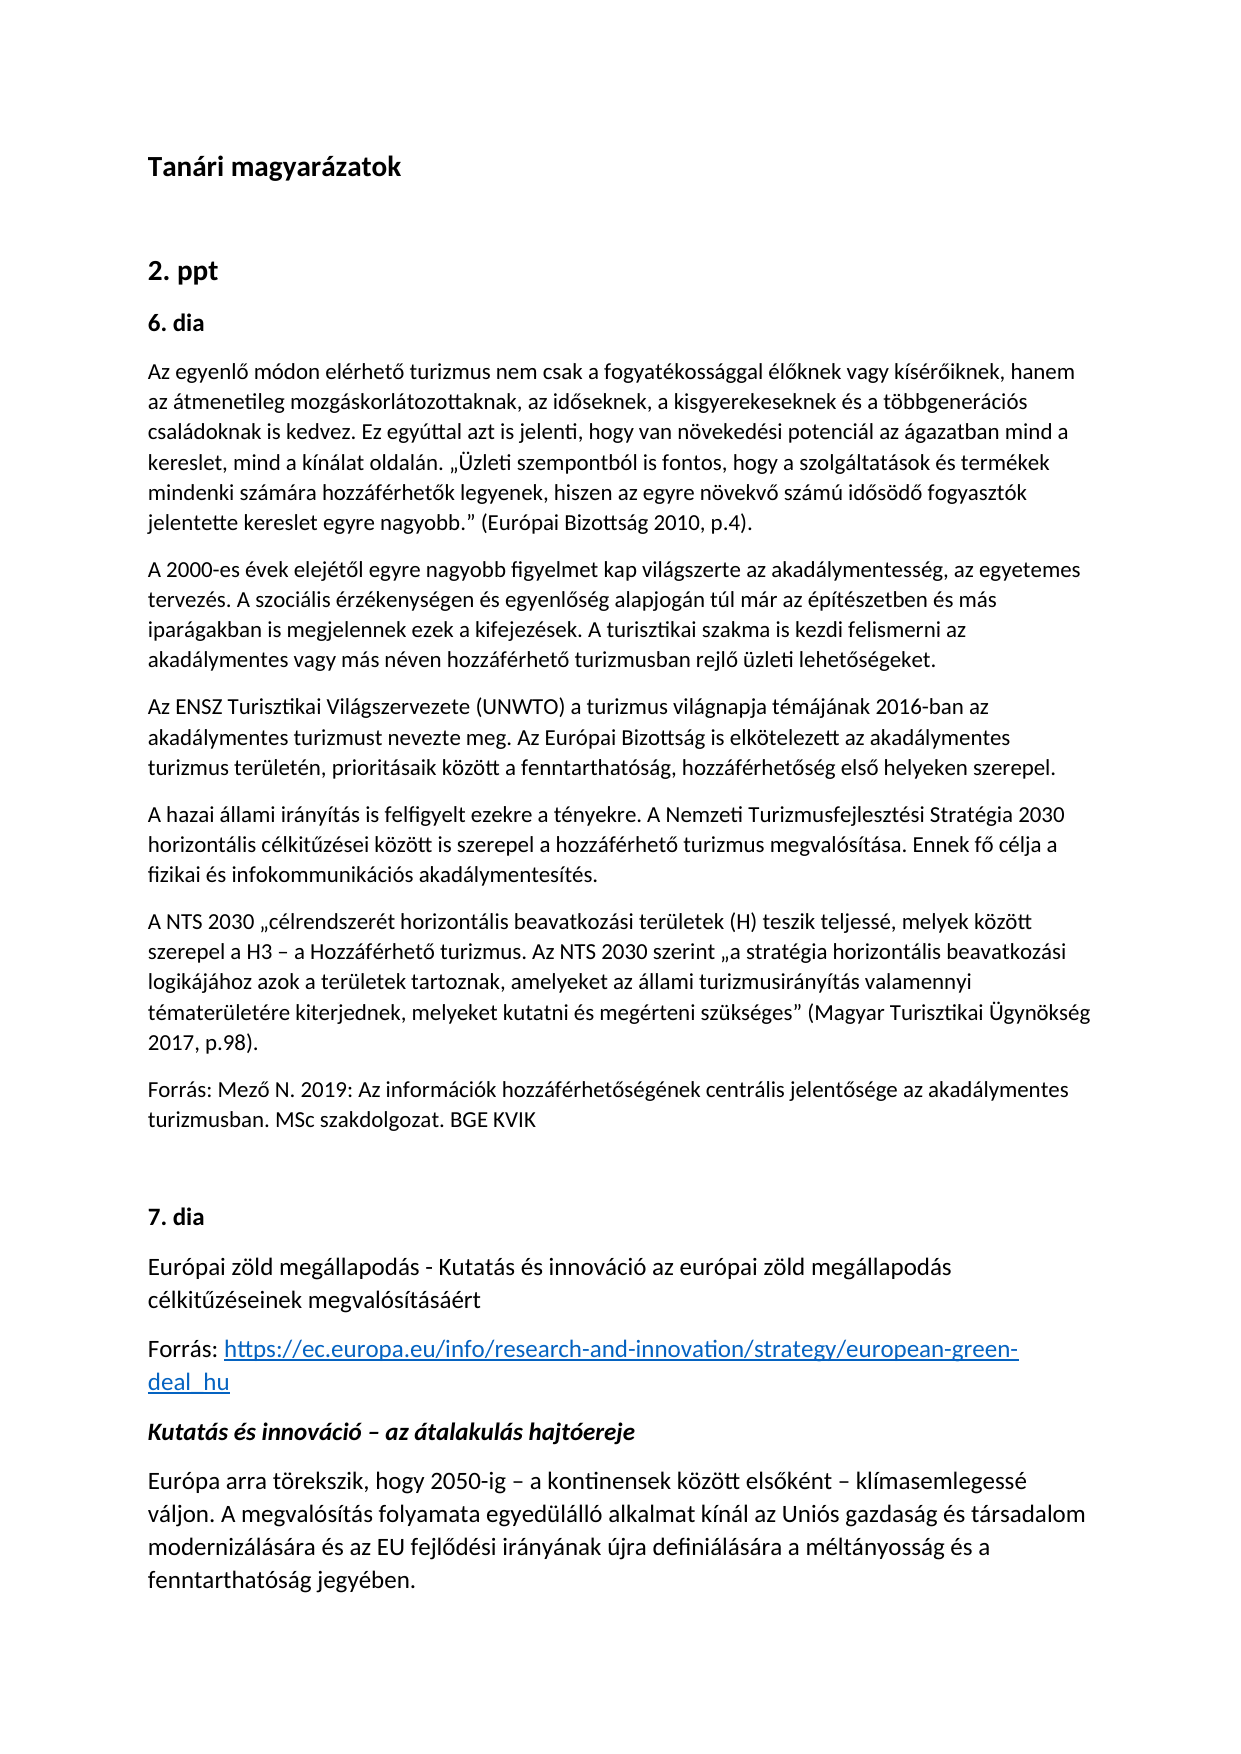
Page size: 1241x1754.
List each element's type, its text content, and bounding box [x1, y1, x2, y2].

text Az egyenlő módon elérhető turizmus nem csak a fogyatékossággal élőknek vagy kísérőiknek, hanem az átmenetileg mozgáskorlátozottaknak, az időseknek, a kisgyerekeseknek és a többgenerációs családoknak is kedvez. Ez egyúttal azt is jelenti, hogy van növekedési potenciál az ágazatban mind a kereslet, mind a kínálat oldalán. „Üzleti szempontból is fontos, hogy a szolgáltatások és termékek mindenki számára hozzáférhetők legyenek, hiszen az egyre növekvő számú idősödő fogyasztók jelentette kereslet egyre nagyobb.” (Európai Bizottság 2010, p.4). [148, 357, 1093, 536]
text Európa arra törekszik, hogy 2050-ig – a kontinensek között elsőként – klímasemlegessé váljon. A megvalósítás folyamata egyedülálló alkalmat kínál az Uniós gazdaság és társadalom modernizálására és az EU fejlődési irányának újra definiálására a méltányosság és a fenntarthatóság jegyében. [148, 1466, 1093, 1595]
text 7. dia [148, 1201, 1093, 1232]
text Tanári magyarázatok [148, 148, 1093, 183]
text A hazai állami irányítás is felfigyelt ezekre a tényekre. A Nemzeti Turizmusfejlesztési Stratégia 2030 horizontális célkitűzései között is szerepel a hozzáférhető turizmus megvalósítása. Ennek fő célja a fizikai és infokommunikációs akadálymentesítés. [148, 800, 1093, 888]
text A 2000-es évek elejétől egyre nagyobb figyelmet kap világszerte az akadálymentesség, az egyetemes tervezés. A szociális érzékenységen és egyenlőség alapjogán túl már az építészetben és más iparágakban is megjelennek ezek a kifejezések. A turisztikai szakma is kezdi felismerni az akadálymentes vagy más néven hozzáférhető turizmusban rejlő üzleti lehetőségeket. [148, 555, 1093, 673]
text A NTS 2030 „célrendszerét horizontális beavatkozási területek (H) teszik teljessé, melyek között szerepel a H3 – a Hozzáférhető turizmus. Az NTS 2030 szerint „a stratégia horizontális beavatkozási logikájához azok a területek tartoznak, amelyeket az állami turizmusirányítás valamennyi tématerületére kiterjednek, melyeket kutatni és megérteni szükséges” (Magyar Turisztikai Ügynökség 2017, p.98). [148, 907, 1093, 1056]
text Az ENSZ Turisztikai Világszervezete (UNWTO) a turizmus világnapja témájának 2016-ban az akadálymentes turizmust nevezte meg. Az Európai Bizottság is elkötelezett az akadálymentes turizmus területén, prioritásaik között a fenntarthatóság, hozzáférhetőség első helyeken szerepel. [148, 692, 1093, 781]
text Kutatás és innováció – az átalakulás hajtóereje [148, 1416, 1093, 1446]
text 2. ppt [148, 252, 1093, 288]
text Forrás: Mező N. 2019: Az információk hozzáférhetőségének centrális jelentősége az akadálymentes turizmusban. MSc szakdolgozat. BGE KVIK [148, 1075, 1093, 1133]
text Európai zöld megállapodás - Kutatás és innováció az európai zöld megállapodás célkitűzéseinek megvalósításáért [148, 1251, 1093, 1314]
text 6. dia [148, 307, 1093, 338]
text Forrás: https://ec.europa.eu/info/research-and-innovation/strategy/european-green-deal_hu [148, 1333, 1093, 1397]
